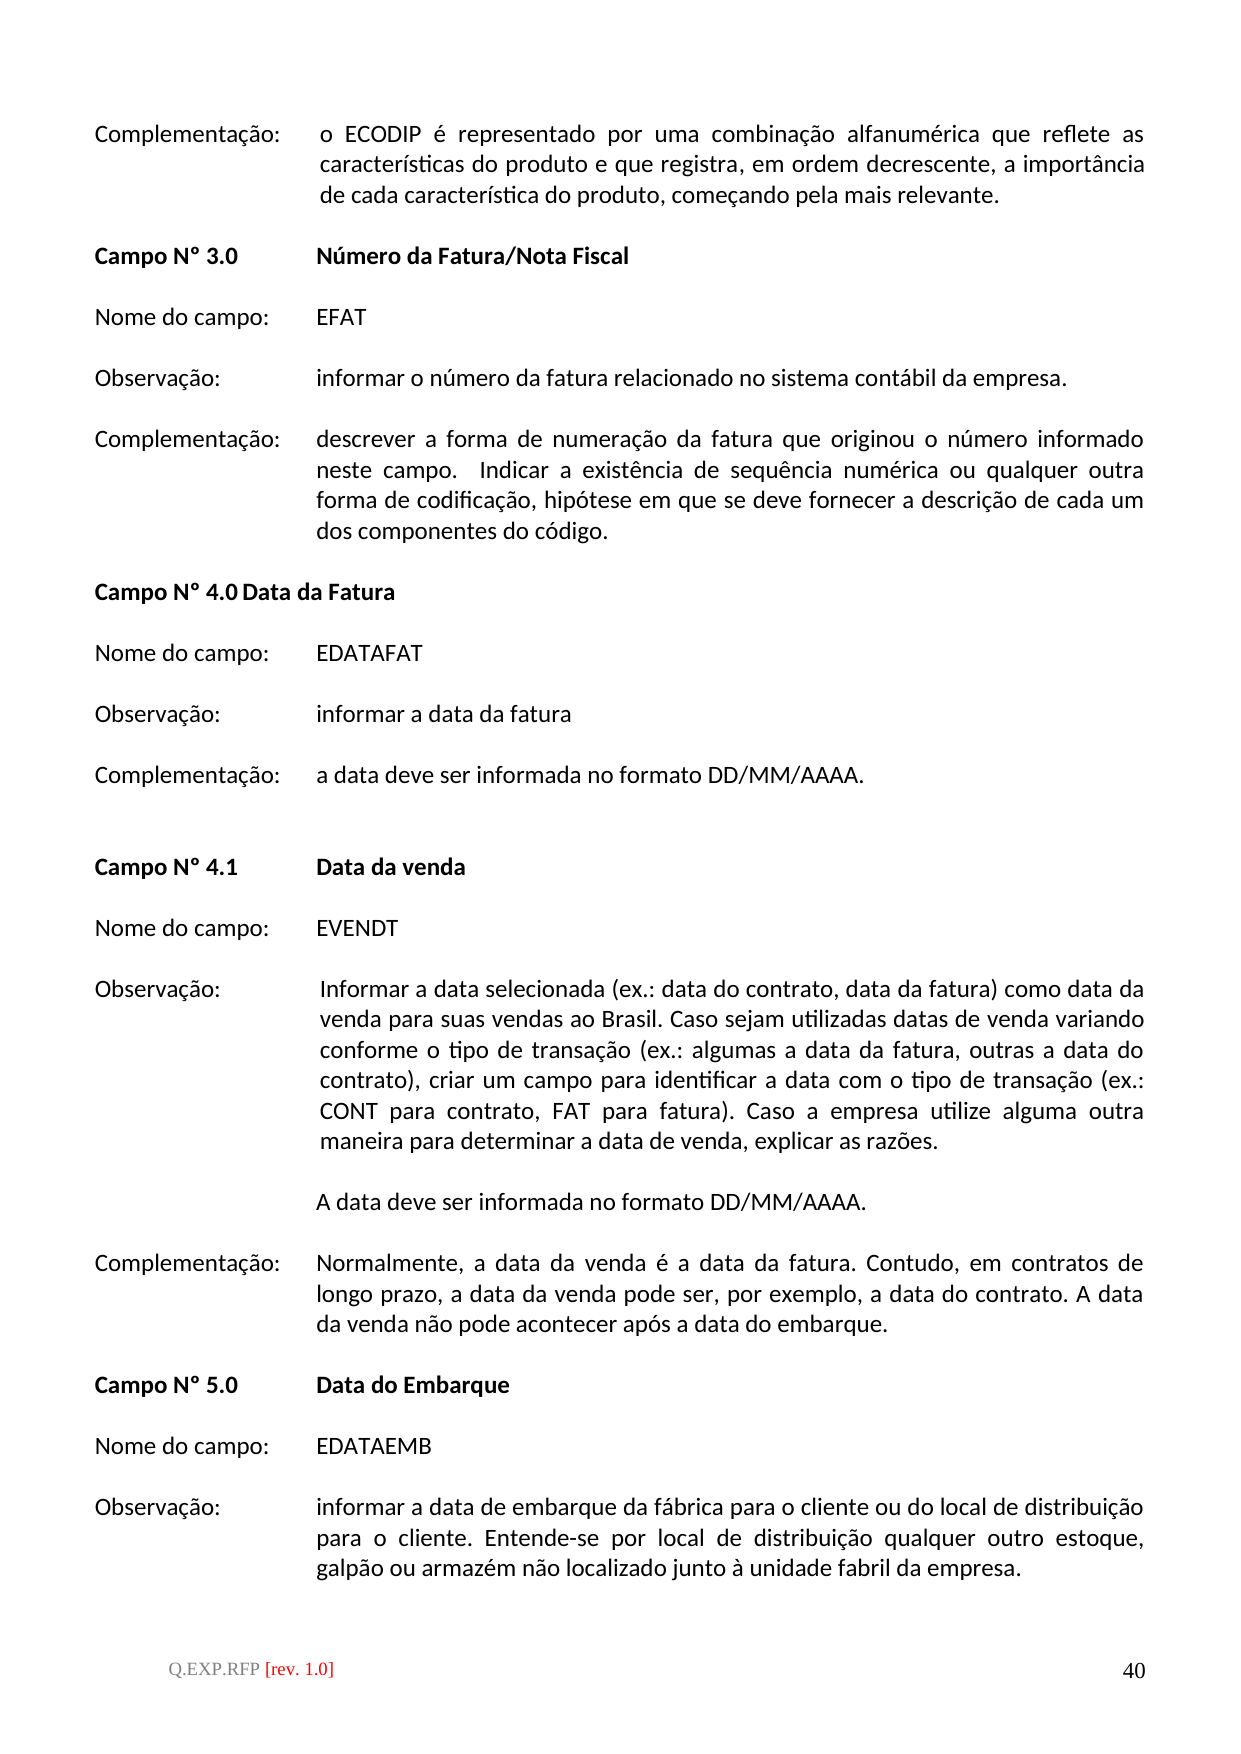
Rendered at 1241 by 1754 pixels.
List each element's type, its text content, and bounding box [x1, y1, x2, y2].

text Nome do campo: EFAT [94, 301, 1146, 332]
text Campo Nº 4.0 Data da Fatura [94, 576, 1146, 606]
text Nome do campo: EDATAEMB [94, 1431, 1146, 1461]
text Nome do campo: EDATAFAT [94, 637, 1146, 667]
list Observação: Informar a data selecionada (ex.: data do contrato, data da fatura) como data da venda para suas vendas ao Brasil. Caso sejam utilizadas datas de venda variando conforme o tipo de transação (ex.: algumas a data da fatura, outras a data do contrato), criar um campo para identificar a data com o tipo de transação (ex.: CONT para contrato, FAT para fatura). Caso a empresa utilize alguma outra maneira para determinar a data de venda, explicar as razões. [94, 973, 1146, 1156]
text Campo Nº 4.1 Data da venda [94, 851, 1146, 881]
text Complementação: a data deve ser informada no formato DD/MM/AAAA. [94, 759, 1146, 789]
text Observação: informar a data da fatura [94, 698, 1146, 728]
text Nome do campo: EVENDT [94, 912, 1146, 942]
text Complementação: o ECODIP é representado por uma combinação alfanumérica que reflete as características do produto e que registra, em ordem decrescente, a importância de cada característica do produto, começando pela mais relevante. [94, 118, 1146, 210]
text Observação: informar o número da fatura relacionado no sistema contábil da empresa. [94, 362, 1146, 393]
text Complementação: descrever a forma de numeração da fatura que originou o número informado neste campo. Indicar a existência de sequência numérica ou qualquer outra forma de codificação, hipótese em que se deve fornecer a descrição de cada um dos componentes do código. [94, 423, 1146, 545]
text Complementação: Normalmente, a data da venda é a data da fatura. Contudo, em contratos de longo prazo, a data da venda pode ser, por exemplo, a data do contrato. A data da venda não pode acontecer após a data do embarque. [94, 1247, 1146, 1339]
text Campo Nº 3.0 Número da Fatura/Nota Fiscal [94, 240, 1146, 271]
text A data deve ser informada no formato DD/MM/AAAA. [316, 1186, 1146, 1217]
text Campo Nº 5.0 Data do Embarque [94, 1369, 1146, 1400]
text Observação: informar a data de embarque da fábrica para o cliente ou do local de distribuição para o cliente. Entende-se por local de distribuição qualquer outro estoque, galpão ou armazém não localizado junto à unidade fabril da empresa. [94, 1492, 1146, 1583]
